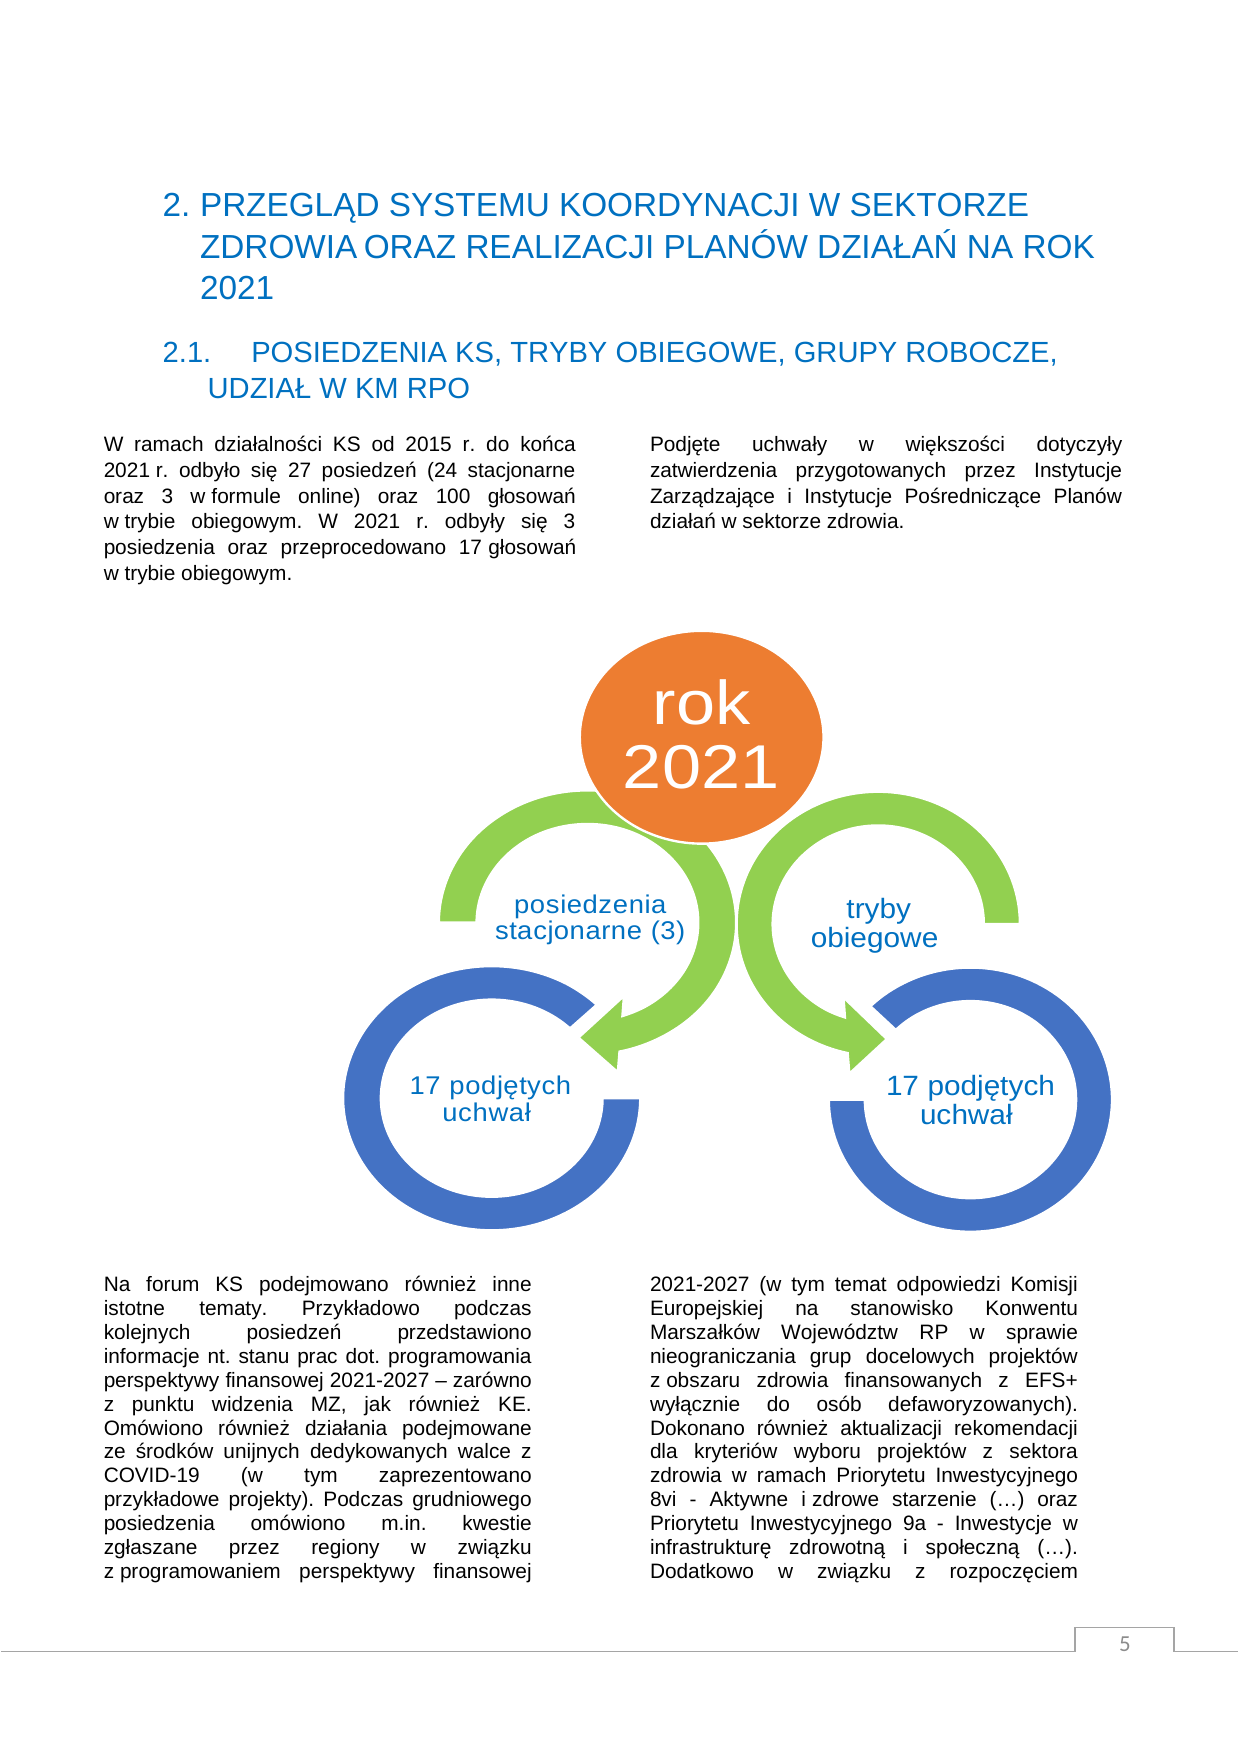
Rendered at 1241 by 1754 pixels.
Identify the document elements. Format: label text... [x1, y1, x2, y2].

text W ramach działalności KS od 2015 r. do końca 2021 r. odbyło się 27 posiedzeń (24 stacjonarne oraz 3 w formule online) oraz 100 głosowań w trybie obiegowym. W 2021 r. odbyły się 3 posiedzenia oraz przeprocedowano 17 głosowań w trybie obiegowym. [103, 432, 576, 585]
text Podjęte uchwały w większości dotyczyły zatwierdzenia przygotowanych przez Instytucje Zarządzające i Instytucje Pośredniczące Planów działań w sektorze zdrowia. [650, 432, 1122, 533]
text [103, 1272, 532, 1583]
subtitle POSIEDZENIA KS, TRYBY OBIEGOWE, GRUPY ROBOCZE, UDZIAŁ W KM RPO [162, 334, 1122, 404]
list PRZEGLĄD SYSTEMU KOORDYNACJI W SEKTORZE ZDROWIA ORAZ REALIZACJI PLANÓW DZIAŁAŃ NA ROK 2021 [162, 185, 1122, 307]
